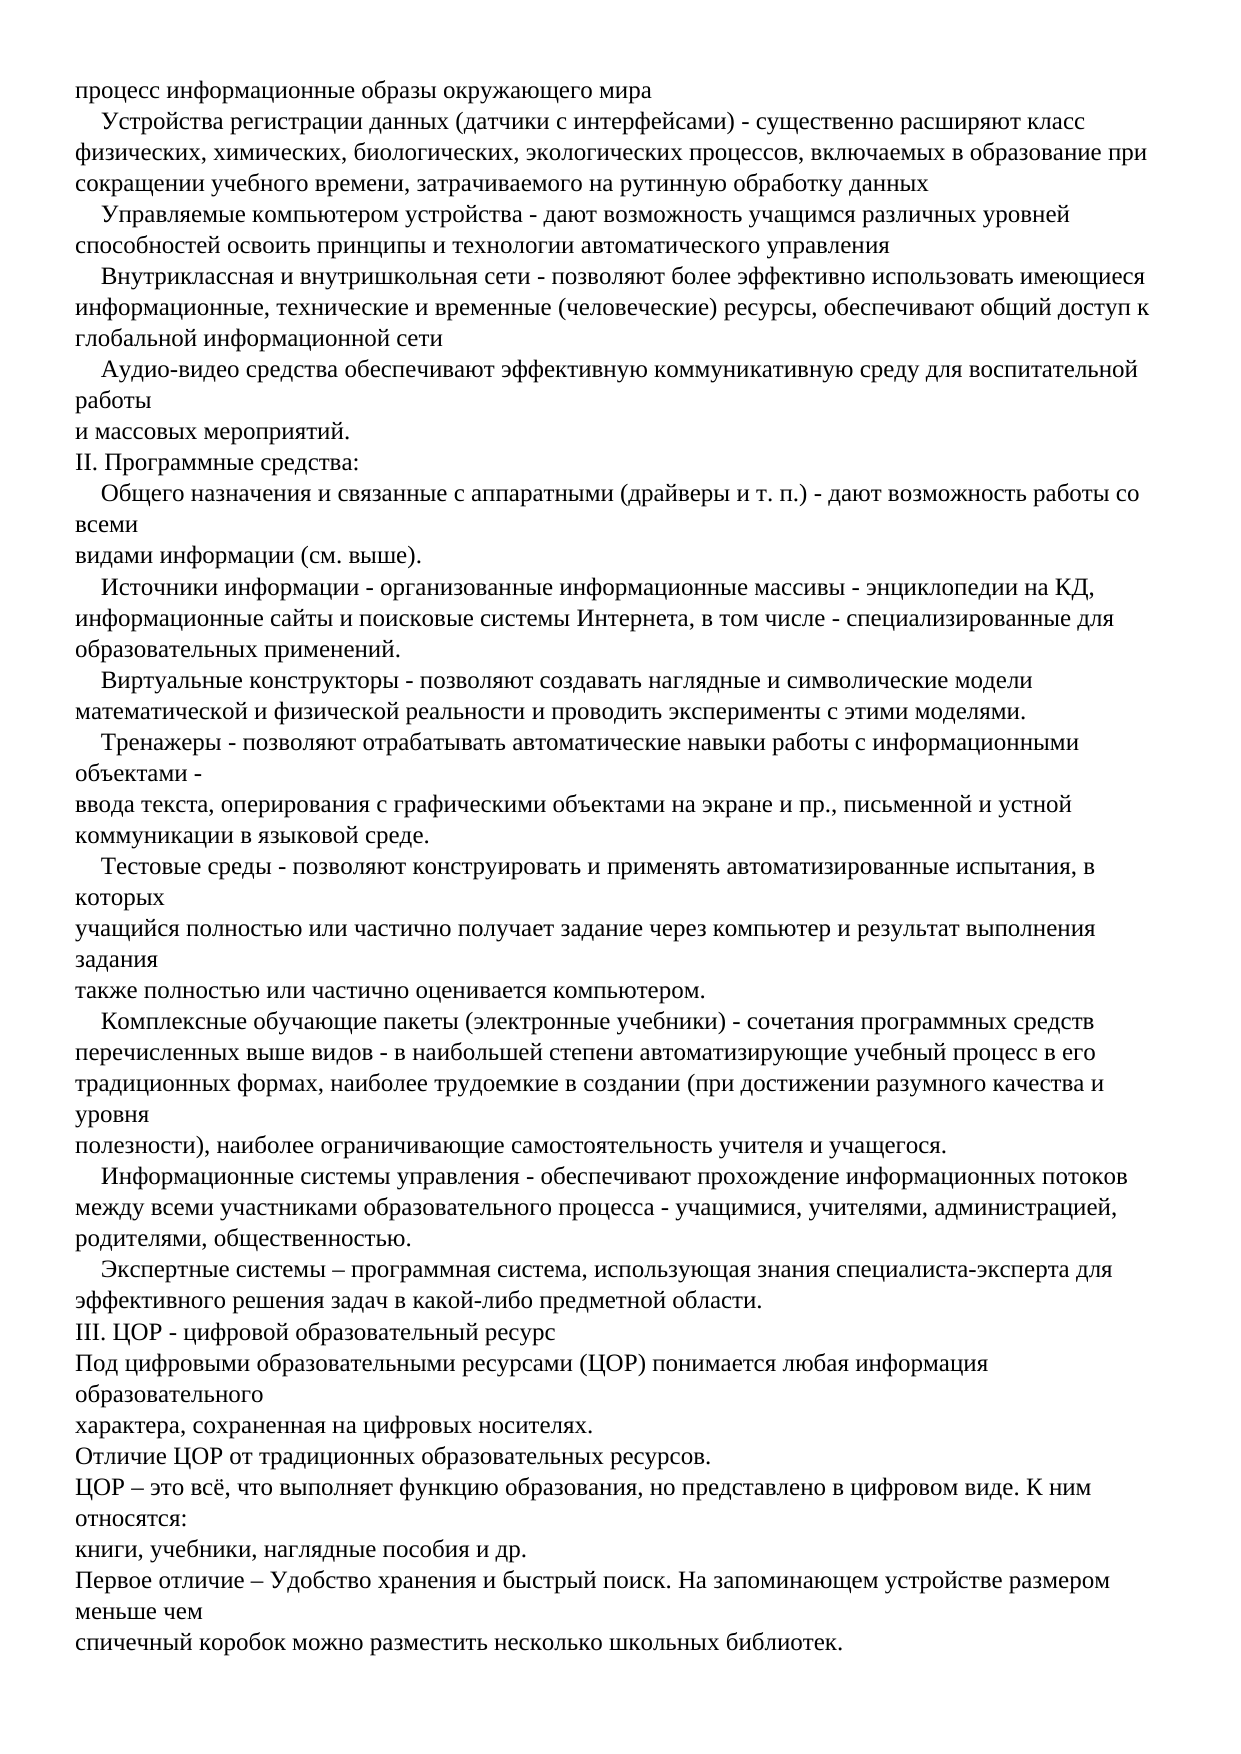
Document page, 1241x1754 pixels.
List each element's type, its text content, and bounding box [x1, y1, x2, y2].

text эффективного решения задач в какой-либо предметной области. [75, 1286, 1165, 1314]
text полезности), наиболее ограничивающие самостоятельность учителя и учащегося. [75, 1130, 1165, 1159]
text ЦОР – это всё, что выполняет функцию образования, но представлено в цифровом виде. К ним относятся: [75, 1472, 1165, 1532]
text образовательных применений. [75, 634, 1165, 662]
text  Информационные системы управления - обеспечивают прохождение информационных потоков [75, 1161, 1165, 1190]
text учащийся полностью или частично получает задание через компьютер и результат выполнения задания [75, 913, 1165, 973]
text традиционных формах, наиболее трудоемкие в создании (при достижении разумного качества и уровня [75, 1068, 1165, 1128]
text физических, химических, биологических, экологических процессов, включаемых в образование при [75, 137, 1165, 166]
text математической и физической реальности и проводить эксперименты с этими моделями. [75, 696, 1165, 724]
text спичечный коробок можно разместить несколько школьных библиотек. [75, 1627, 1165, 1656]
text III. ЦОР - цифровой образовательный ресурс [75, 1317, 1165, 1345]
text глобальной информационной сети [75, 323, 1165, 352]
text процесс информационные образы окружающего мира [75, 75, 1165, 104]
text видами информации (см. выше). [75, 541, 1165, 569]
text характера, сохраненная на цифровых носителях. [75, 1410, 1165, 1438]
text II. Программные средства: [75, 447, 1165, 476]
text ввода текста, оперирования с графическими объектами на экране и пр., письменной и устной [75, 789, 1165, 818]
text  Тестовые среды - позволяют конструировать и применять автоматизированные испытания, в которых [75, 851, 1165, 911]
text Первое отличие – Удобство хранения и быстрый поиск. На запоминающем устройстве размером меньше чем [75, 1565, 1165, 1625]
text  Тренажеры - позволяют отрабатывать автоматические навыки работы с информационными объектами - [75, 727, 1165, 787]
text  Виртуальные конструкторы - позволяют создавать наглядные и символические модели [75, 665, 1165, 693]
text также полностью или частично оценивается компьютером. [75, 975, 1165, 1004]
text информационные, технические и временные (человеческие) ресурсы, обеспечивают общий доступ к [75, 292, 1165, 321]
text Под цифровыми образовательными ресурсами (ЦОР) понимается любая информация образовательного [75, 1348, 1165, 1407]
text  Внутриклассная и внутришкольная сети - позволяют более эффективно использовать имеющиеся [75, 261, 1165, 290]
text перечисленных выше видов - в наибольшей степени автоматизирующие учебный процесс в его [75, 1037, 1165, 1066]
text между всеми участниками образовательного процесса - учащимися, учителями, администрацией, [75, 1192, 1165, 1221]
text способностей освоить принципы и технологии автоматического управления [75, 230, 1165, 259]
text книги, учебники, наглядные пособия и др. [75, 1534, 1165, 1563]
text сокращении учебного времени, затрачиваемого на рутинную обработку данных [75, 168, 1165, 197]
text  Комплексные обучающие пакеты (электронные учебники) - сочетания программных средств [75, 1006, 1165, 1035]
text  Источники информации - организованные информационные массивы - энциклопедии на КД, [75, 572, 1165, 600]
text  Аудио-видео средства обеспечивают эффективную коммуникативную среду для воспитательной работы [75, 354, 1165, 414]
text  Экспертные системы – программная система, использующая знания специалиста-эксперта для [75, 1254, 1165, 1283]
text коммуникации в языковой среде. [75, 820, 1165, 849]
text и массовых мероприятий. [75, 416, 1165, 445]
text информационные сайты и поисковые системы Интернета, в том числе - специализированные для [75, 603, 1165, 631]
text родителями, общественностью. [75, 1223, 1165, 1252]
text  Устройства регистрации данных (датчики с интерфейсами) - существенно расширяют класс [75, 106, 1165, 135]
text Отличие ЦОР от традиционных образовательных ресурсов. [75, 1441, 1165, 1469]
text  Управляемые компьютером устройства - дают возможность учащимся различных уровней [75, 199, 1165, 228]
text  Общего назначения и связанные с аппаратными (драйверы и т. п.) - дают возможность работы со всеми [75, 478, 1165, 538]
